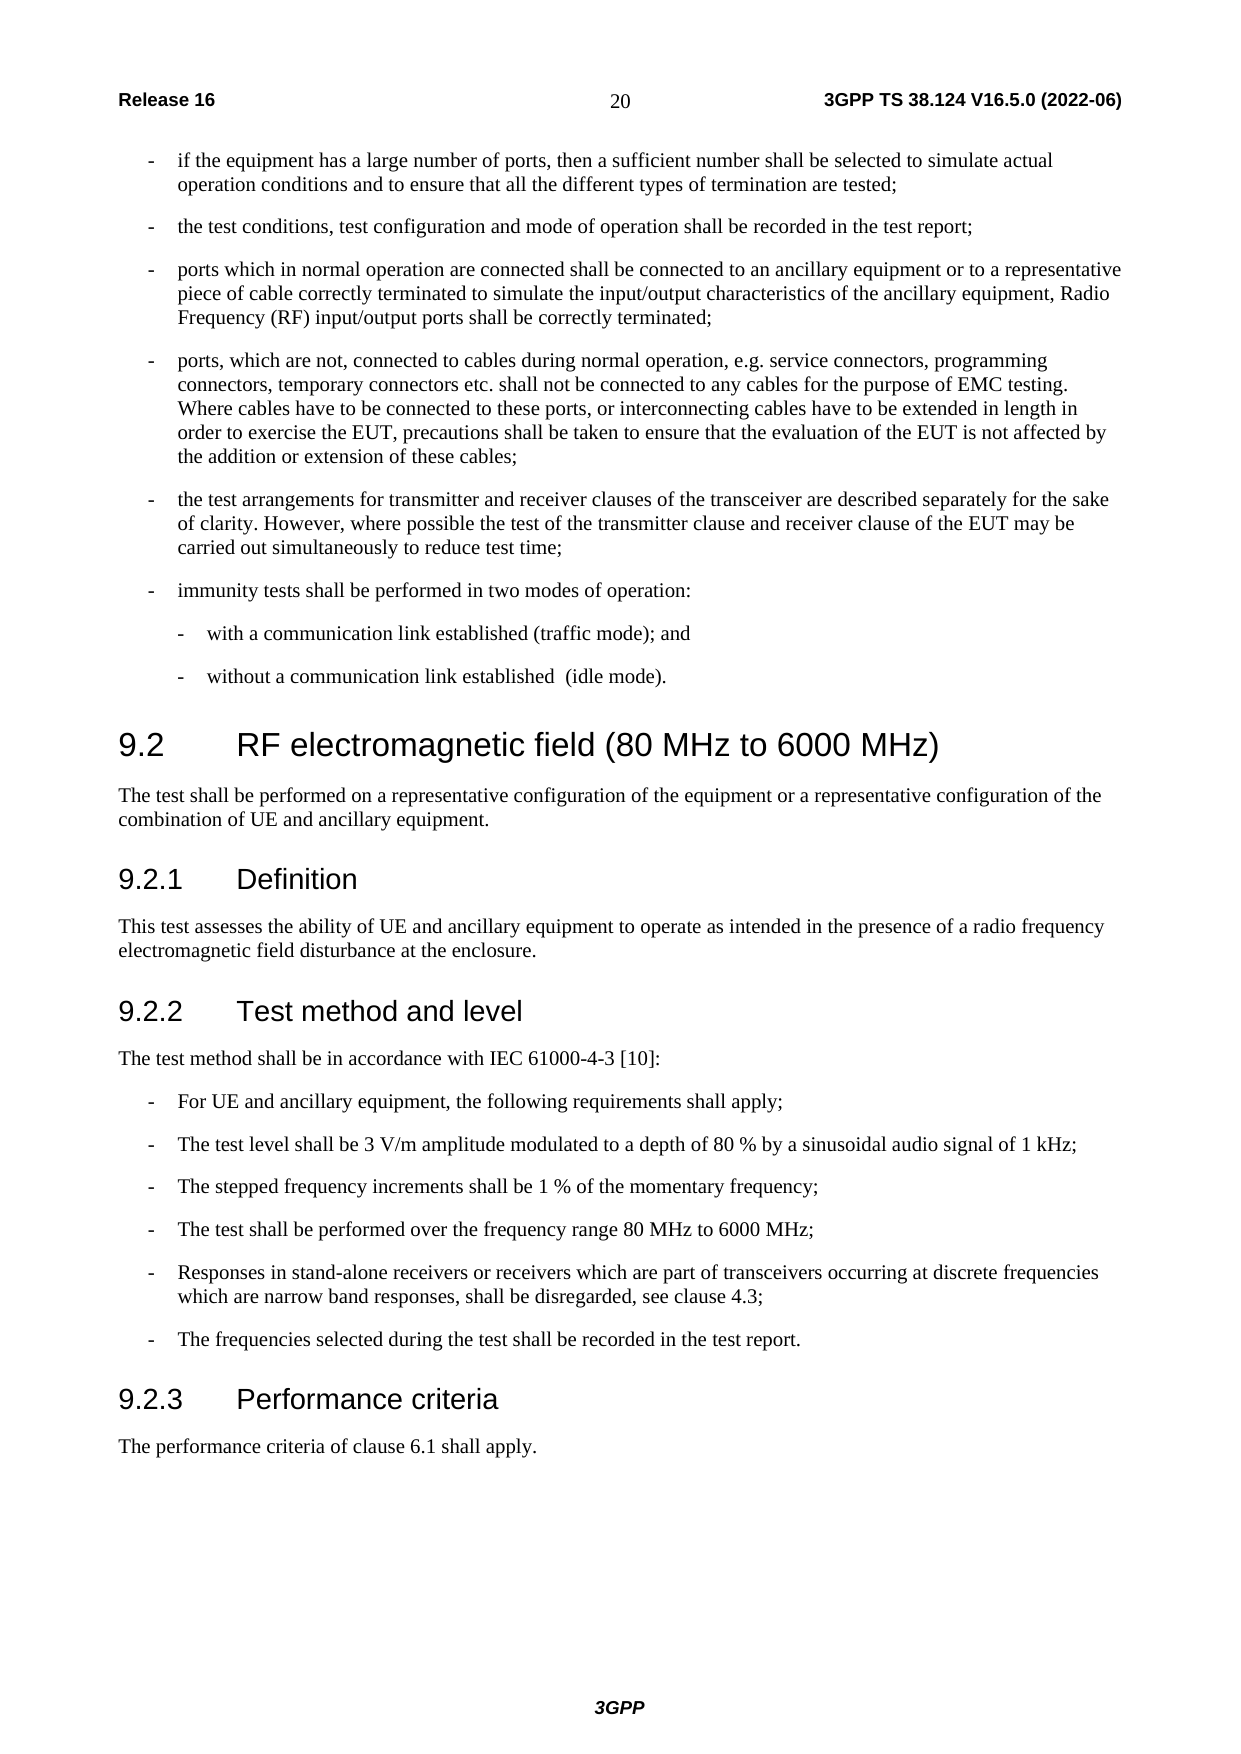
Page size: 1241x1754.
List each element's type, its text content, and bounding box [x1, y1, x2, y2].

text - without a communication link established (idle mode). [177, 664, 1122, 688]
text - Responses in stand-alone receivers or receivers which are part of transceivers occurring at discrete frequencies which are narrow band responses, shall be disregarded, see clause 4.3; [148, 1260, 1122, 1308]
text - with a communication link established (traffic mode); and [177, 621, 1122, 645]
text The performance criteria of clause 6.1 shall apply. [118, 1434, 1121, 1458]
text - The stepped frequency increments shall be 1 % of the momentary frequency; [148, 1174, 1122, 1198]
text The test method shall be in accordance with IEC 61000-4-3 [10]: [118, 1046, 1122, 1070]
text - For UE and ancillary equipment, the following requirements shall apply; [148, 1089, 1122, 1113]
text - ports which in normal operation are connected shall be connected to an ancillary equipment or to a representative piece of cable correctly terminated to simulate the input/output characteristics of the ancillary equipment, Radio Frequency (RF) input/output ports shall be correctly terminated; [148, 257, 1122, 329]
subtitle 9.2.1 Definition [118, 862, 1122, 895]
text The test shall be performed on a representative configuration of the equipment or a representative configuration of the combination of UE and ancillary equipment. [118, 782, 1121, 831]
subtitle 9.2 RF electromagnetic field (80 MHz to 6000 MHz) [118, 725, 1122, 764]
subtitle 9.2.3 Performance criteria [118, 1382, 1122, 1416]
text - if the equipment has a large number of ports, then a sufficient number shall be selected to simulate actual operation conditions and to ensure that all the different types of termination are tested; [148, 147, 1122, 196]
text - The test shall be performed over the frequency range 80 MHz to 6000 MHz; [148, 1217, 1122, 1241]
text - The frequencies selected during the test shall be recorded in the test report. [148, 1327, 1122, 1351]
subtitle 9.2.2 Test method and level [118, 993, 1122, 1027]
text - The test level shall be 3 V/m amplitude modulated to a depth of 80 % by a sinusoidal audio signal of 1 kHz; [148, 1131, 1122, 1156]
text - the test arrangements for transmitter and receiver clauses of the transceiver are described separately for the sake of clarity. However, where possible the test of the transmitter clause and receiver clause of the EUT may be carried out simultaneously to reduce test time; [148, 487, 1122, 559]
text - the test conditions, test configuration and mode of operation shall be recorded in the test report; [148, 214, 1122, 238]
text - immunity tests shall be performed in two modes of operation: [148, 578, 1122, 602]
text This test assesses the ability of UE and ancillary equipment to operate as intended in the presence of a radio frequency electromagnetic field disturbance at the enclosure. [118, 914, 1121, 962]
text - ports, which are not, connected to cables during normal operation, e.g. service connectors, programming connectors, temporary connectors etc. shall not be connected to any cables for the purpose of EMC testing. Where cables have to be connected to these ports, or interconnecting cables have to be extended in length in order to exercise the EUT, precautions shall be taken to ensure that the evaluation of the EUT is not affected by the addition or extension of these cables; [148, 348, 1122, 468]
